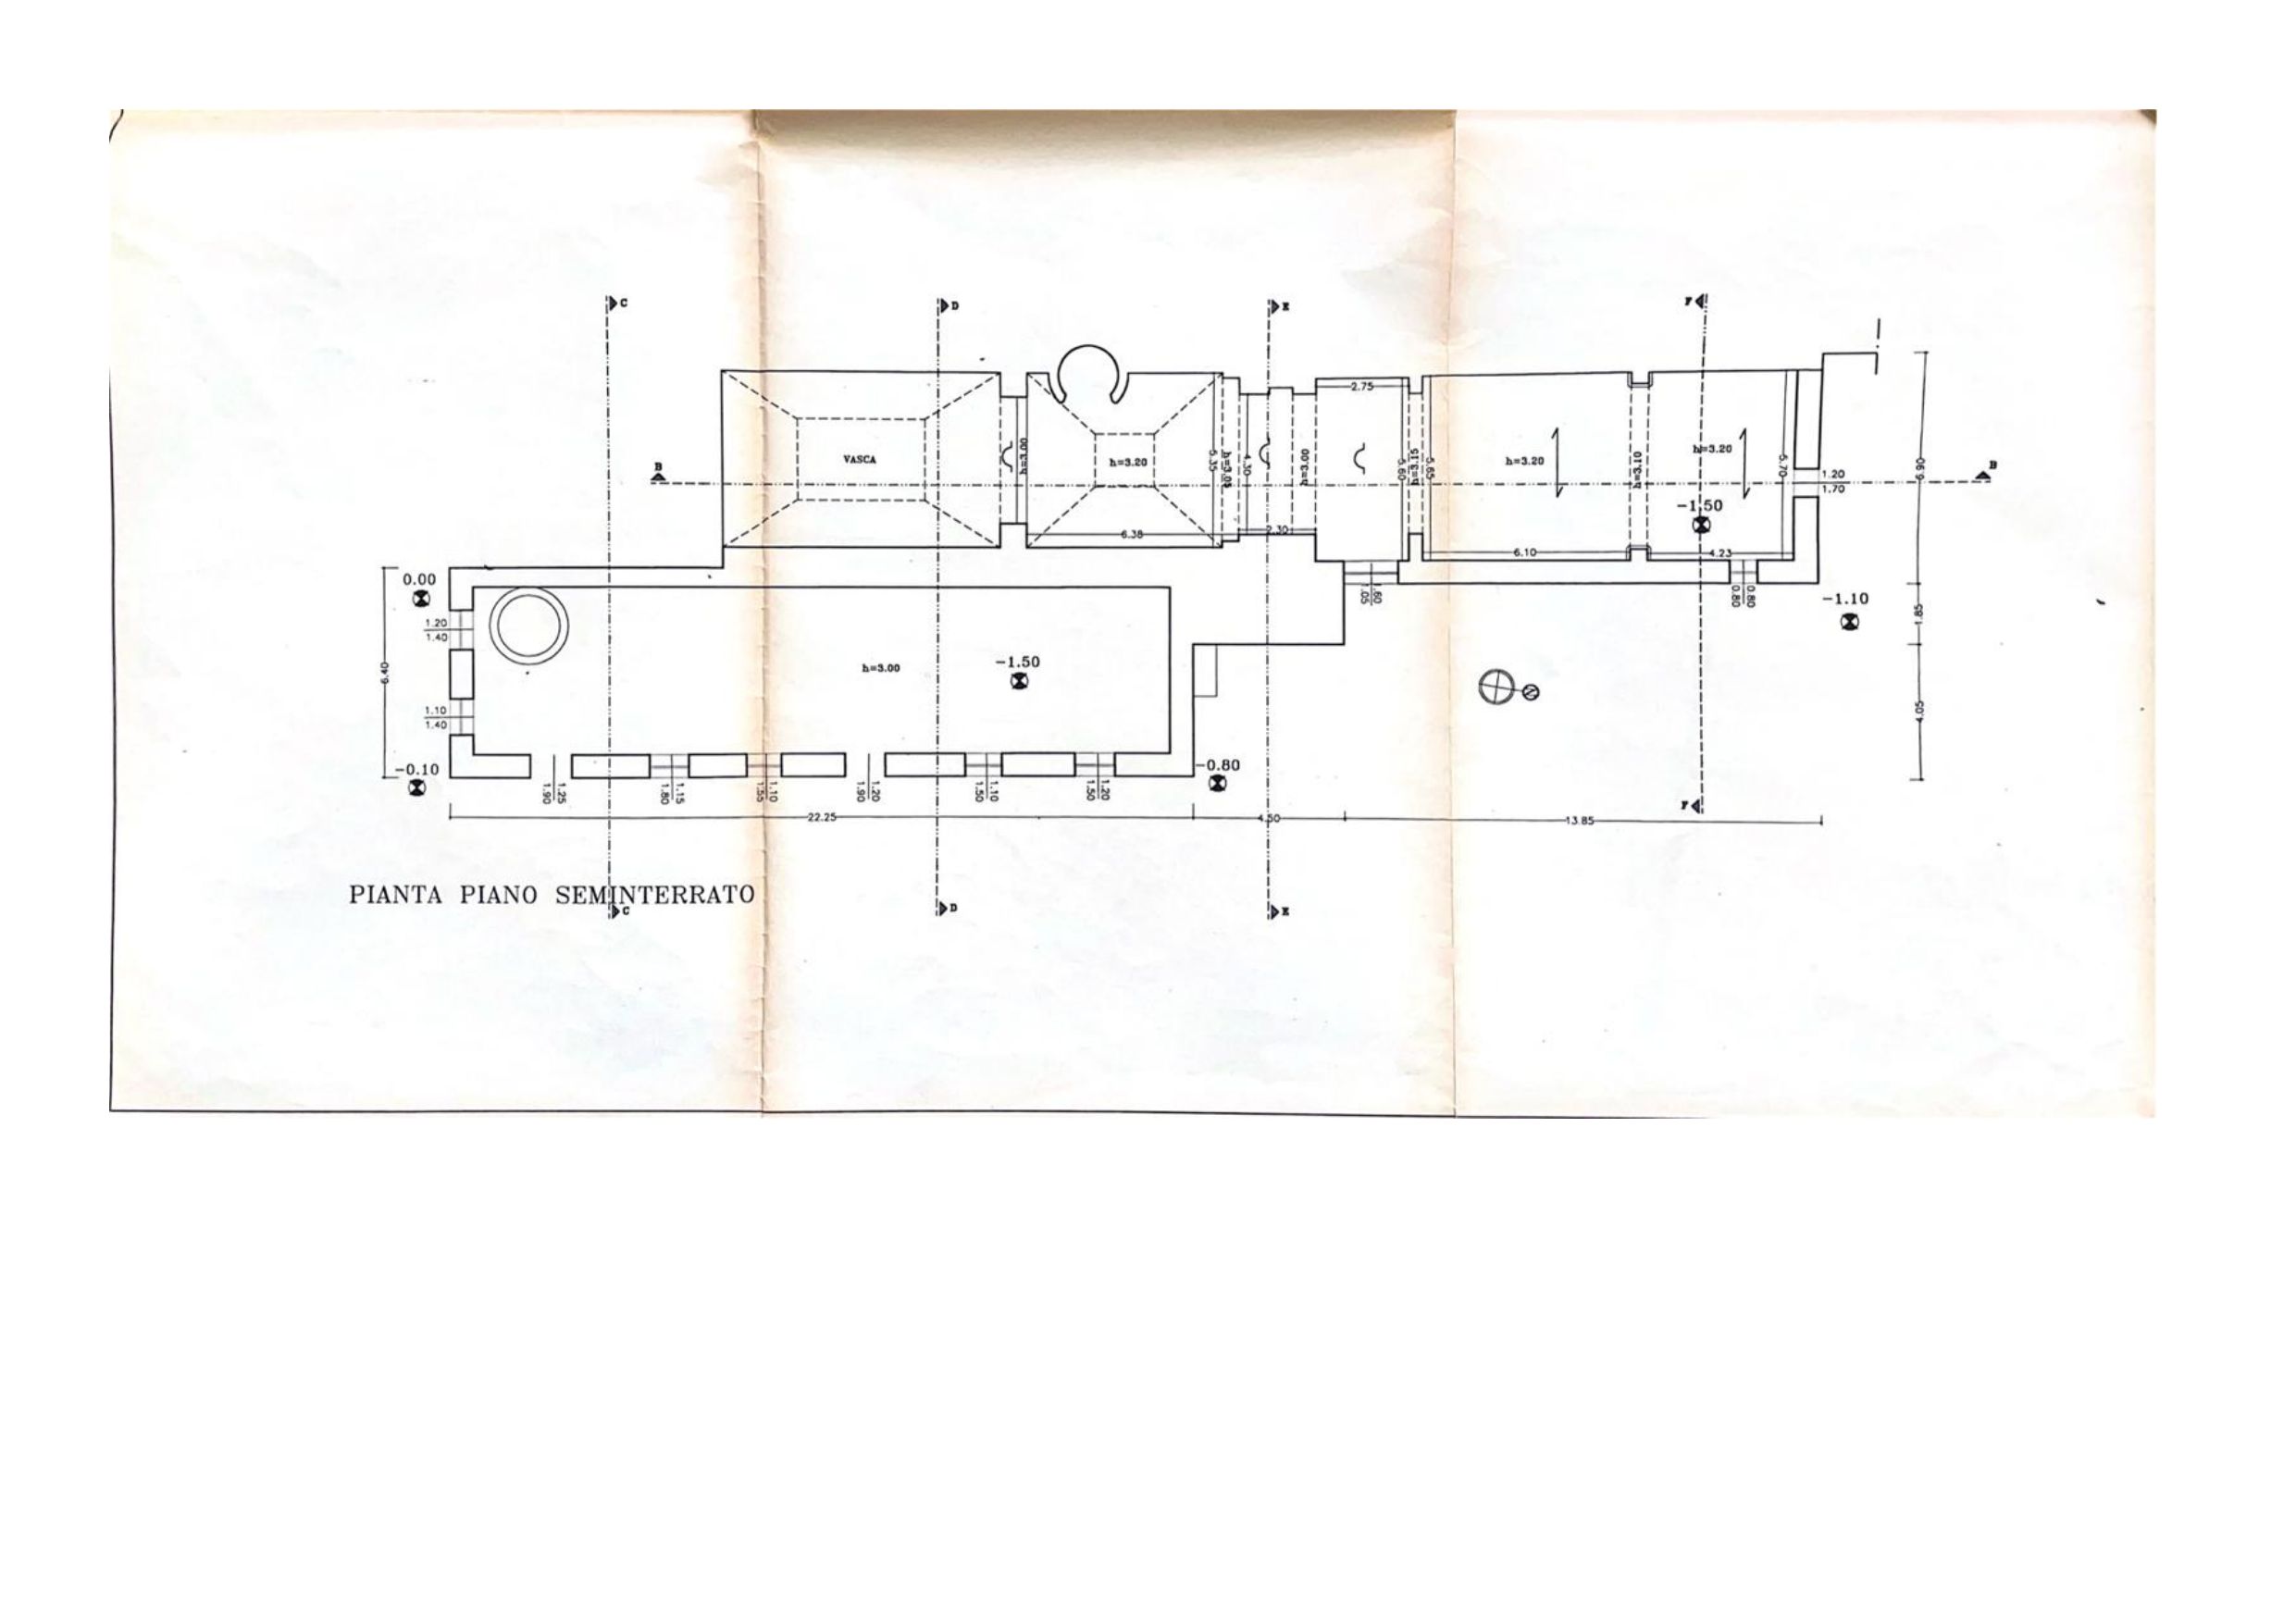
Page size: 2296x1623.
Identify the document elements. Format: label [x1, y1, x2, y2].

picture [109, 109, 2157, 1119]
